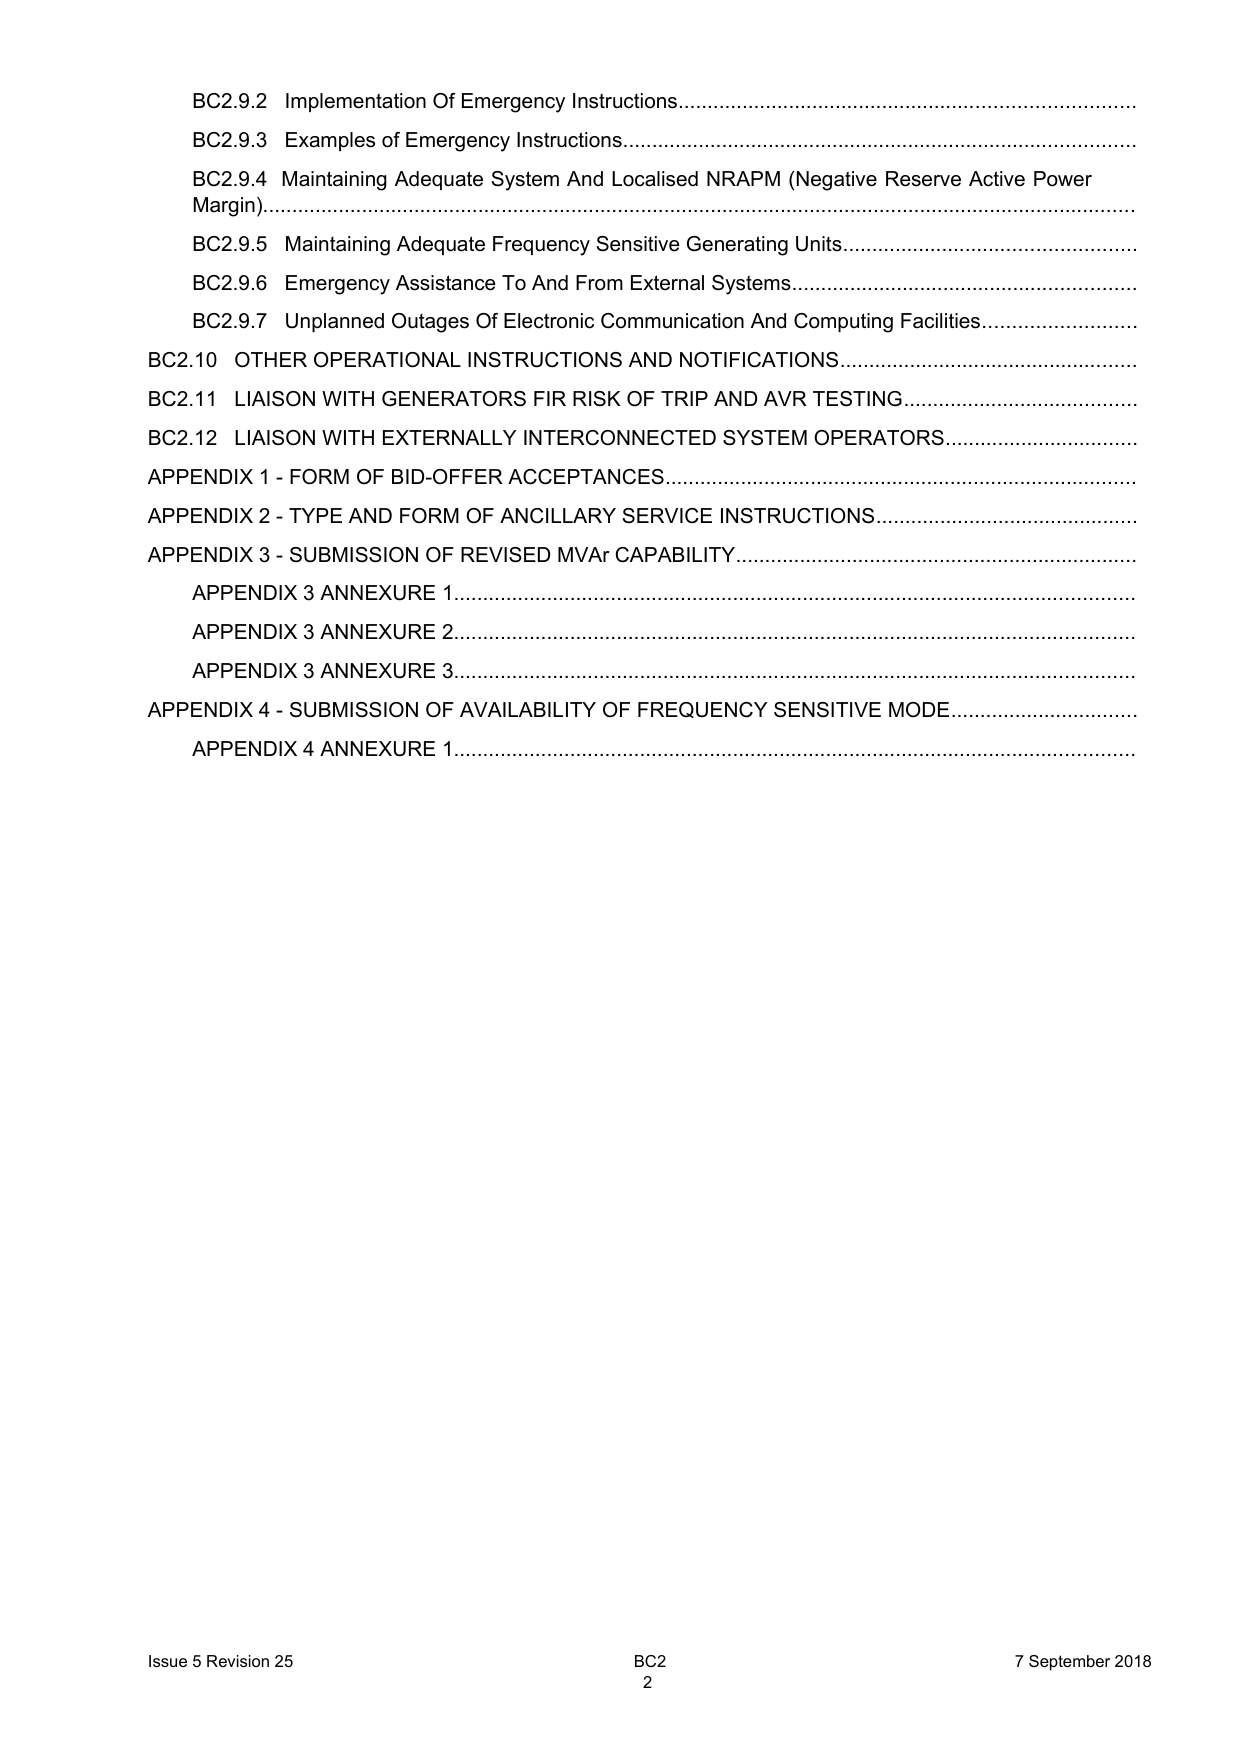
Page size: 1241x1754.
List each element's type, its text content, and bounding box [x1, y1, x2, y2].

text BC2.9.7 Unplanned Outages Of Electronic Communication And Computing Facilities 18 [192, 309, 1092, 333]
text APPENDIX 3 ANNEXURE 1 30 [192, 581, 1092, 605]
text BC2.9.2 Implementation Of Emergency Instructions 14 [192, 89, 1092, 113]
text APPENDIX 3 - SUBMISSION OF REVISED MVAr CAPABILITY 29 [148, 542, 1092, 566]
text BC2.10 OTHER OPERATIONAL INSTRUCTIONS AND NOTIFICATIONS 19 [148, 348, 1092, 372]
text BC2.9.5 Maintaining Adequate Frequency Sensitive Generating Units 17 [192, 232, 1092, 256]
text APPENDIX 3 ANNEXURE 2 31 [192, 620, 1092, 644]
text APPENDIX 4 - SUBMISSION OF AVAILABILITY OF FREQUENCY SENSITIVE MODE 33 [148, 698, 1092, 722]
text APPENDIX 1 - FORM OF BID-OFFER ACCEPTANCES 21 [148, 465, 1092, 489]
text APPENDIX 3 ANNEXURE 3 32 [192, 659, 1092, 683]
text BC2.9.6 Emergency Assistance To And From External Systems 18 [192, 270, 1092, 294]
text APPENDIX 4 ANNEXURE 1 34 [192, 737, 1092, 761]
text BC2.9.3 Examples of Emergency Instructions 15 [192, 127, 1092, 151]
text BC2.9.4 Maintaining Adequate System And Localised NRAPM (Negative Reserve Active Power Margin) 16 [192, 166, 1092, 217]
text BC2.12 LIAISON WITH EXTERNALLY INTERCONNECTED SYSTEM OPERATORS 20 [148, 426, 1092, 450]
text APPENDIX 2 - TYPE AND FORM OF ANCILLARY SERVICE INSTRUCTIONS 23 [148, 503, 1092, 527]
text BC2.11 LIAISON WITH GENERATORS FIR RISK OF TRIP AND AVR TESTING 19 [148, 387, 1092, 411]
